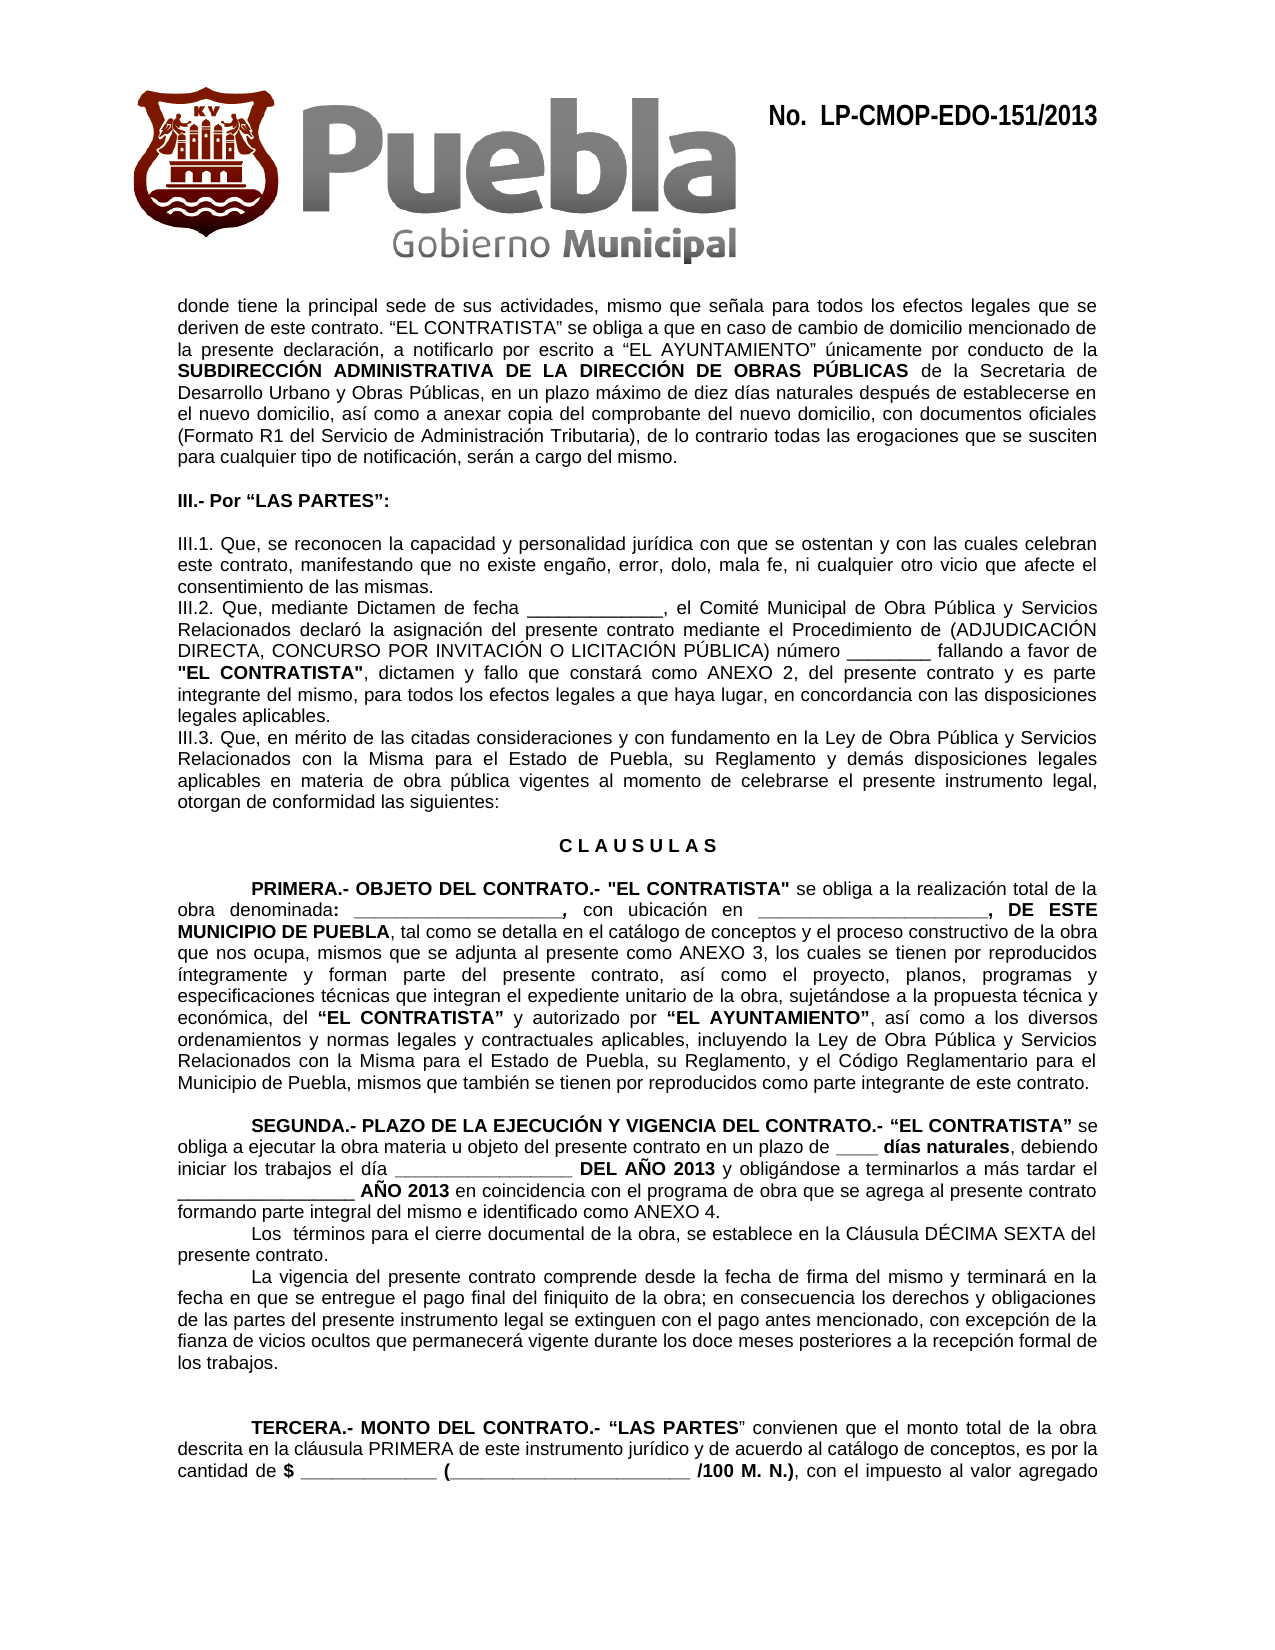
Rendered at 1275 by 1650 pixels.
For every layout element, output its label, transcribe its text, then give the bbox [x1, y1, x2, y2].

picture [133, 87, 736, 264]
text La vigencia del presente contrato comprende desde la fecha de firma del mismo y terminará en la fecha en que se entregue el pago final del finiquito de la obra; en consecuencia los derechos y obligaciones de las partes del presente instrumento legal se extinguen con el pago antes mencionado, con excepción de la fianza de vicios ocultos que permanecerá vigente durante los doce meses posteriores a la recepción formal de los trabajos. [177, 1266, 1098, 1373]
text Los términos para el cierre documental de la obra, se establece en la Cláusula DÉCIMA SEXTA del presente contrato. [177, 1222, 1098, 1266]
text III.2. Que, mediante Dictamen de fecha _____________, el Comité Municipal de Obra Pública y Servicios Relacionados declaró la asignación del presente contrato mediante el Procedimiento de (ADJUDICACIÓN DIRECTA, CONCURSO POR INVITACIÓN O LICITACIÓN PÚBLICA) número ________ fallando a favor de "EL CONTRATISTA", dictamen y fallo que constará como ANEXO 2, del presente contrato y es parte integrante del mismo, para todos los efectos legales a que haya lugar, en concordancia con las disposiciones legales aplicables. [177, 597, 1098, 727]
text III.1. Que, se reconocen la capacidad y personalidad jurídica con que se ostentan y con las cuales celebran este contrato, manifestando que no existe engaño, error, dolo, mala fe, ni cualquier otro vicio que afecte el consentimiento de las mismas. [177, 532, 1098, 597]
text III.- Por “LAS PARTES”: [177, 489, 1098, 511]
text C L A U S U L A S [177, 834, 1098, 856]
text SEGUNDA.- PLAZO DE LA EJECUCIÓN Y VIGENCIA DEL CONTRATO.- “EL CONTRATISTA” se obliga a ejecutar la obra materia u objeto del presente contrato en un plazo de ____ días naturales, debiendo iniciar los trabajos el día _________________ DEL AÑO 2013 y obligándose a terminarlos a más tardar el _________________ AÑO 2013 en coincidencia con el programa de obra que se agrega al presente contrato formando parte integral del mismo e identificado como ANEXO 4. [177, 1115, 1098, 1222]
text III.3. Que, en mérito de las citadas consideraciones y con fundamento en la Ley de Obra Pública y Servicios Relacionados con para el Estado de Puebla, su Reglamento y demás disposiciones legales aplicables en materia de obra pública vigentes al momento de celebrarse el presente instrumento legal, otorgan de conformidad las siguientes: [177, 727, 1098, 813]
text PRIMERA.- OBJETO DEL CONTRATO.- "EL CONTRATISTA" se obliga a la realización total de la obra denominada: ____________________, con ubicación en ______________________, DE ESTE MUNICIPIO DE PUEBLA, tal como se detalla en el catálogo de conceptos y el proceso constructivo de la obra que nos ocupa, mismos que se adjunta al presente como ANEXO 3, los cuales se tienen por reproducidos íntegramente y forman parte del presente contrato, así como el proyecto, planos, programas y especificaciones técnicas que integran el expediente unitario de la obra, sujetándose a la propuesta técnica y económica, del “EL CONTRATISTA” y autorizado por “EL AYUNTAMIENTO”, así como a los diversos ordenamientos y normas legales y contractuales aplicables, incluyendo de Obra Pública y Servicios Relacionados con para el Estado de Puebla, su Reglamento, y el Código Reglamentario para el Municipio de Puebla, mismos que también se tienen por reproducidos como parte integrante de este contrato. [177, 877, 1098, 1093]
